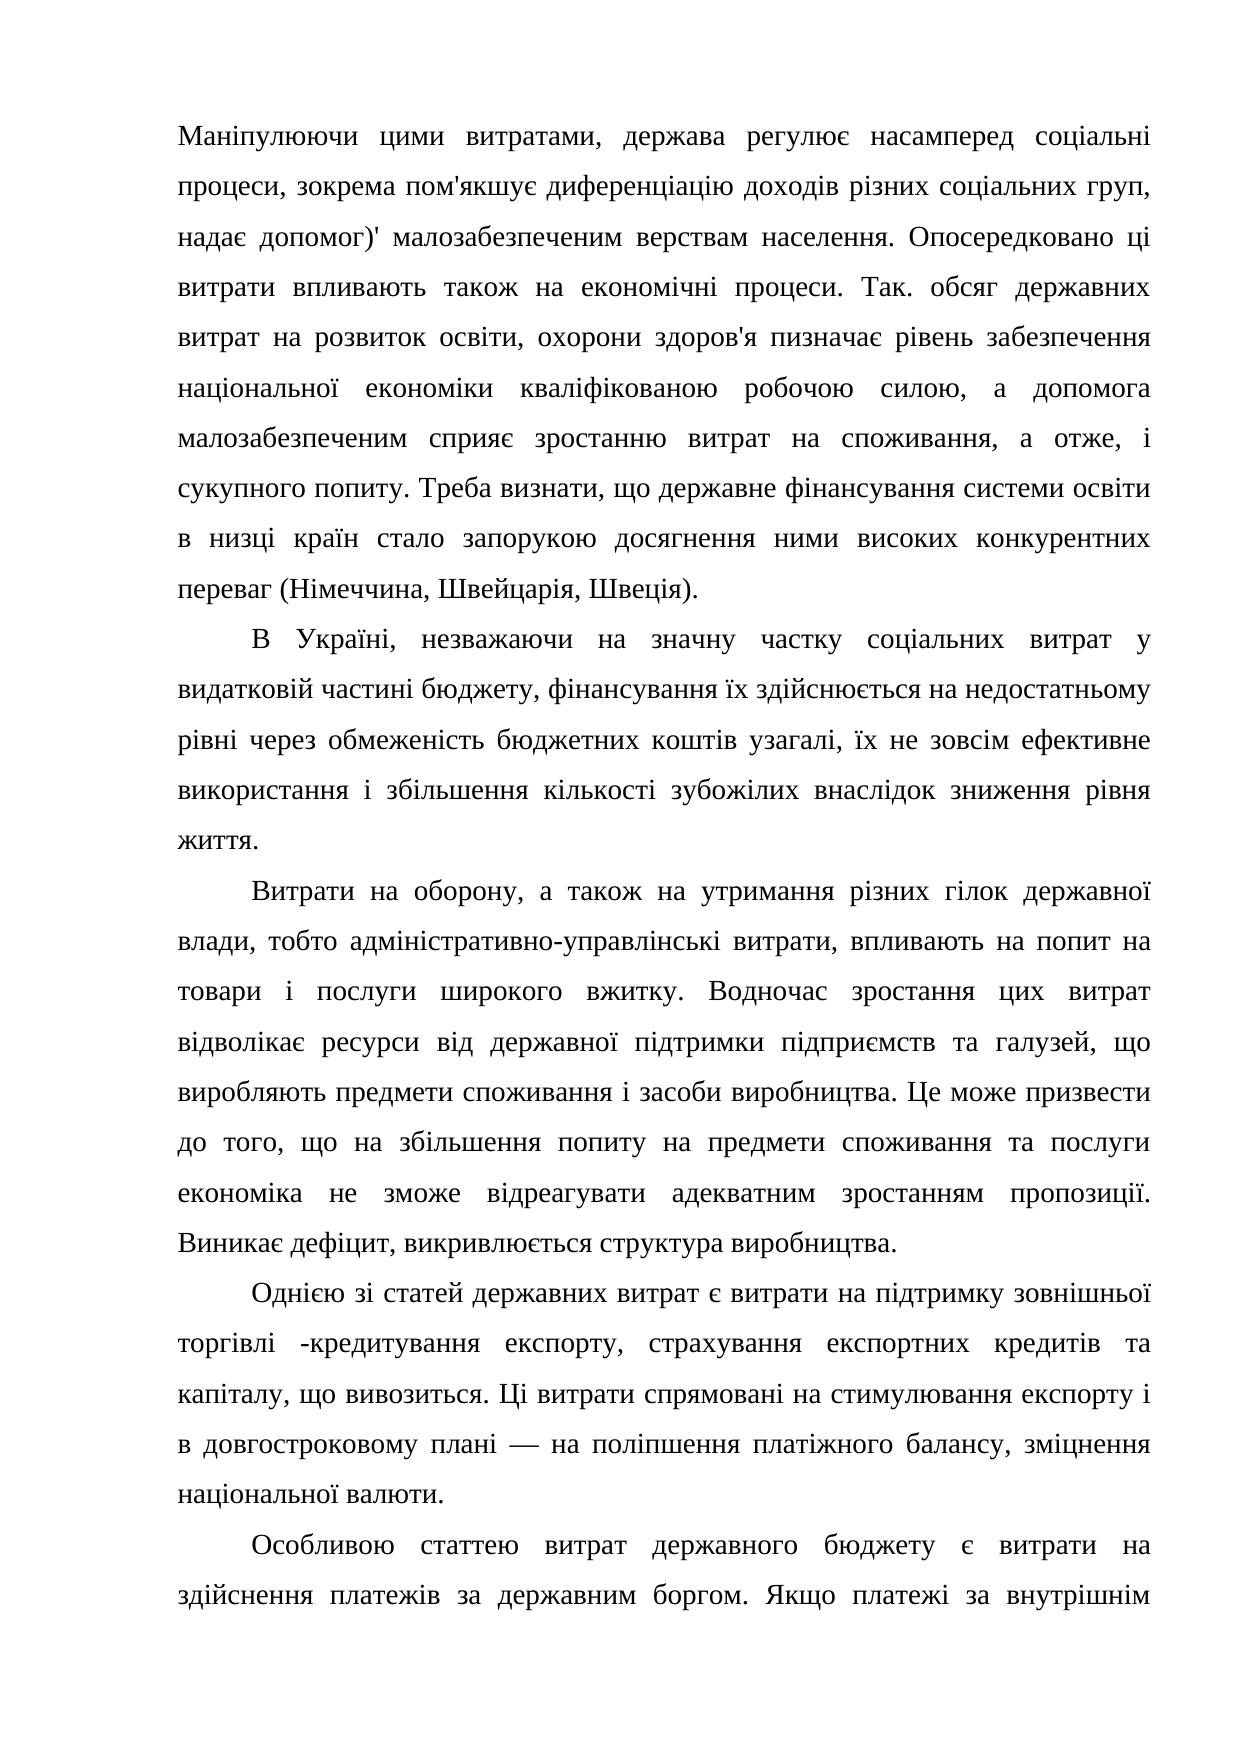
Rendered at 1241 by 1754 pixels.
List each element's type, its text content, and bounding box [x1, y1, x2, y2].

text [177, 1527, 1152, 1611]
text Однією зі статей державних витрат є витрати на підтримку зовнішньої торгівлі -кредитування експорту, страхування експортних кредитів та капіталу, що вивозиться. Ці витрати спрямовані на стимулювання експорту і в довгостроковому плані — на поліпшення платіжного балансу, зміцнення національної валюти. [177, 1275, 1152, 1510]
text В Україні, незважаючи на значну частку соціальних витрат у видатковій частині бюджету, фінансування їх здійснюється на недостатньому рівні через обмеженість бюджетних коштів узагалі, їх не зовсім ефективне використання і збільшення кількості зубожілих внаслідок зниження рівня життя. [177, 621, 1152, 856]
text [177, 118, 1152, 604]
text Витрати на оборону, а також на утримання різних гілок державної влади, тобто адміністративно-управлінські витрати, впливають на попит на товари і послуги широкого вжитку. Водночас зростання цих витрат відволікає ресурси від державної підтримки підприємств та галузей, що виробляють предмети споживання і засоби виробництва. Це може призвести до того, що на збільшення попиту на предмети споживання та послуги економіка не зможе відреагувати адекватним зростанням пропозиції. Виникає дефіцит, викривлюється структура виробництва. [177, 873, 1152, 1258]
